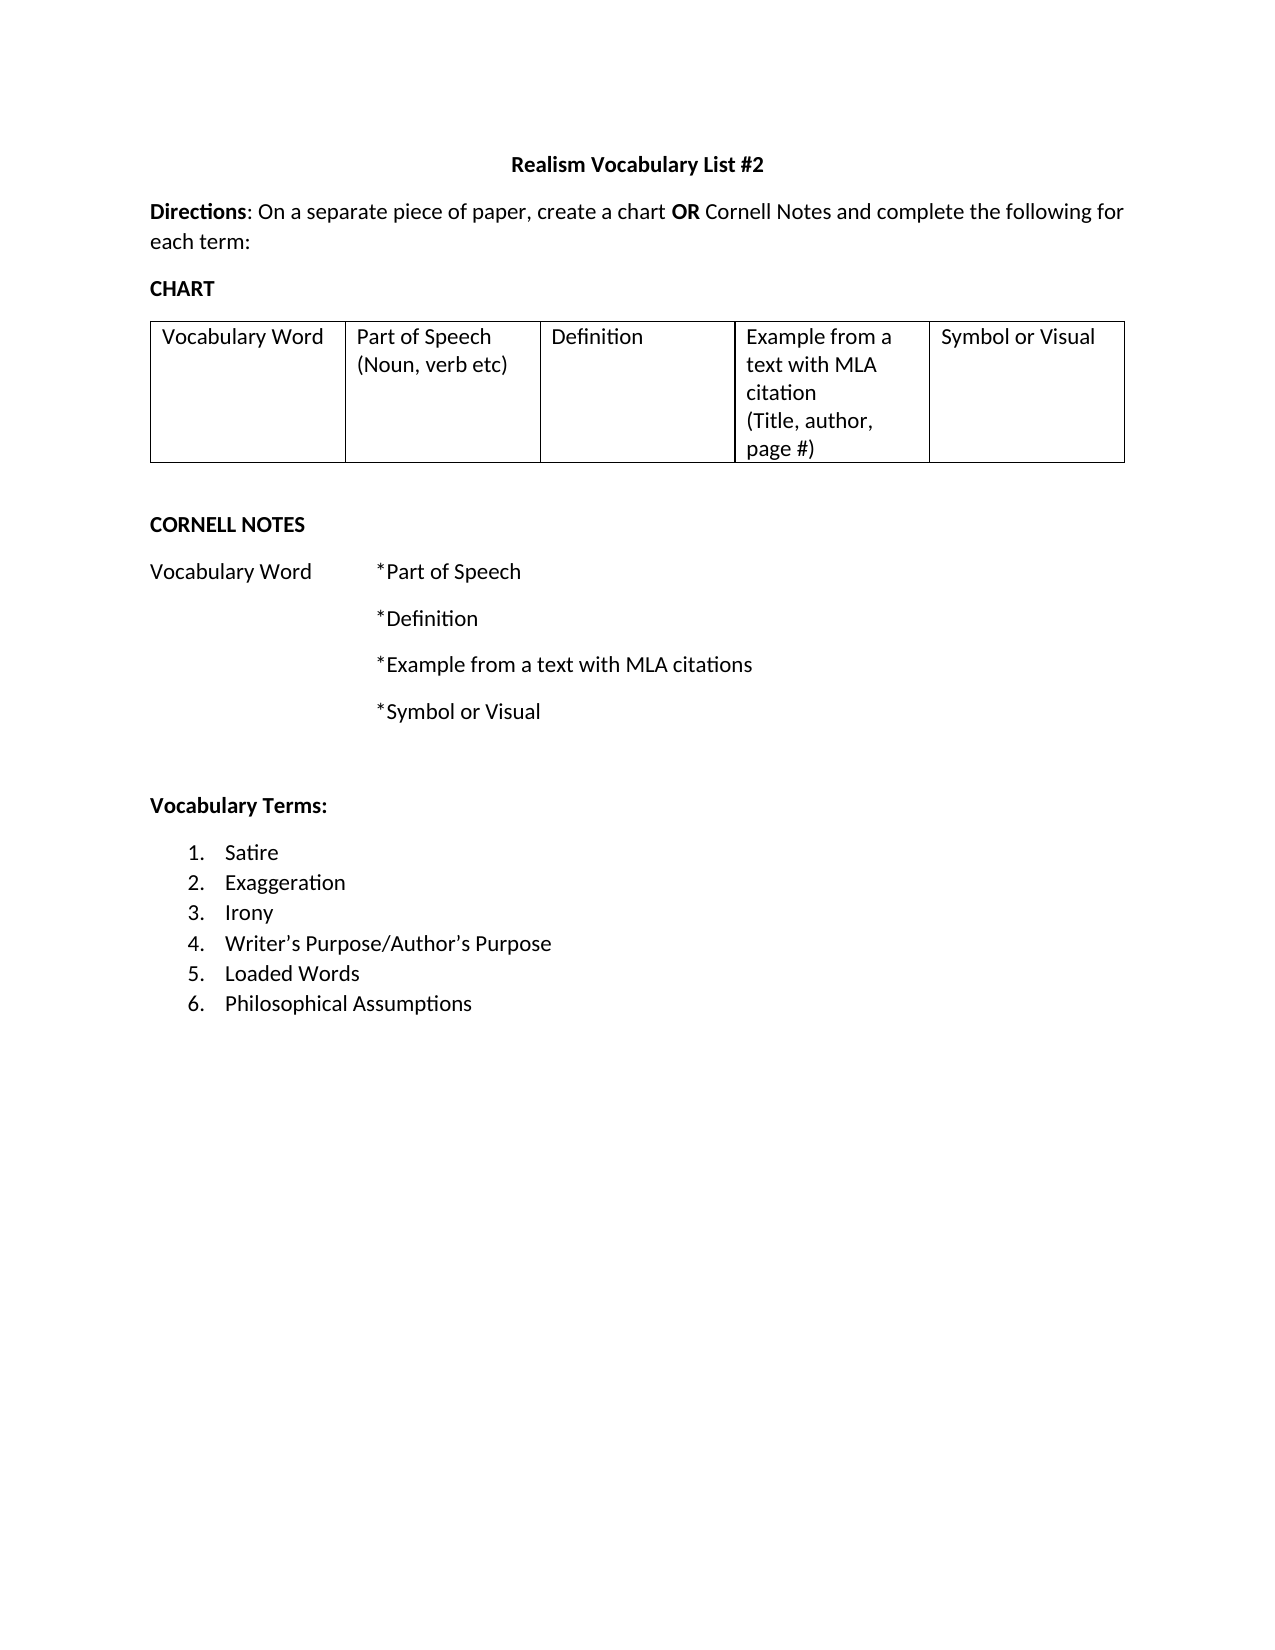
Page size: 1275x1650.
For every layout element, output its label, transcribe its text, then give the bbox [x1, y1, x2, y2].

text *Example from a text with MLA citations [150, 651, 1125, 678]
table_header Part of Speech (Noun, verb etc) [346, 322, 540, 462]
table_header Example from a text with MLA citation (Title, author, page #) [736, 322, 929, 462]
table_header Symbol or Visual [930, 322, 1124, 462]
text *Definition [300, 604, 1125, 632]
list Philosophical Assumptions [187, 989, 1125, 1017]
text Directions: On a separate piece of paper, create a chart OR Cornell Notes and complete the following for each term: [150, 197, 1125, 255]
text *Symbol or Visual [150, 697, 1125, 725]
text CORNELL NOTES [150, 510, 1125, 538]
list Writer’s Purpose/Author’s Purpose [187, 929, 1125, 957]
list Exaggeration [187, 868, 1125, 896]
text Vocabulary Word *Part of Speech [150, 557, 1125, 585]
text CHART [150, 274, 1125, 302]
table_header Definition [541, 322, 734, 462]
text Realism Vocabulary List #2 [150, 150, 1125, 178]
table_header Vocabulary Word [151, 322, 345, 462]
text Vocabulary Terms: [150, 791, 1125, 819]
list Satire [187, 838, 1125, 866]
list Irony [187, 898, 1125, 926]
list Loaded Words [187, 959, 1125, 987]
